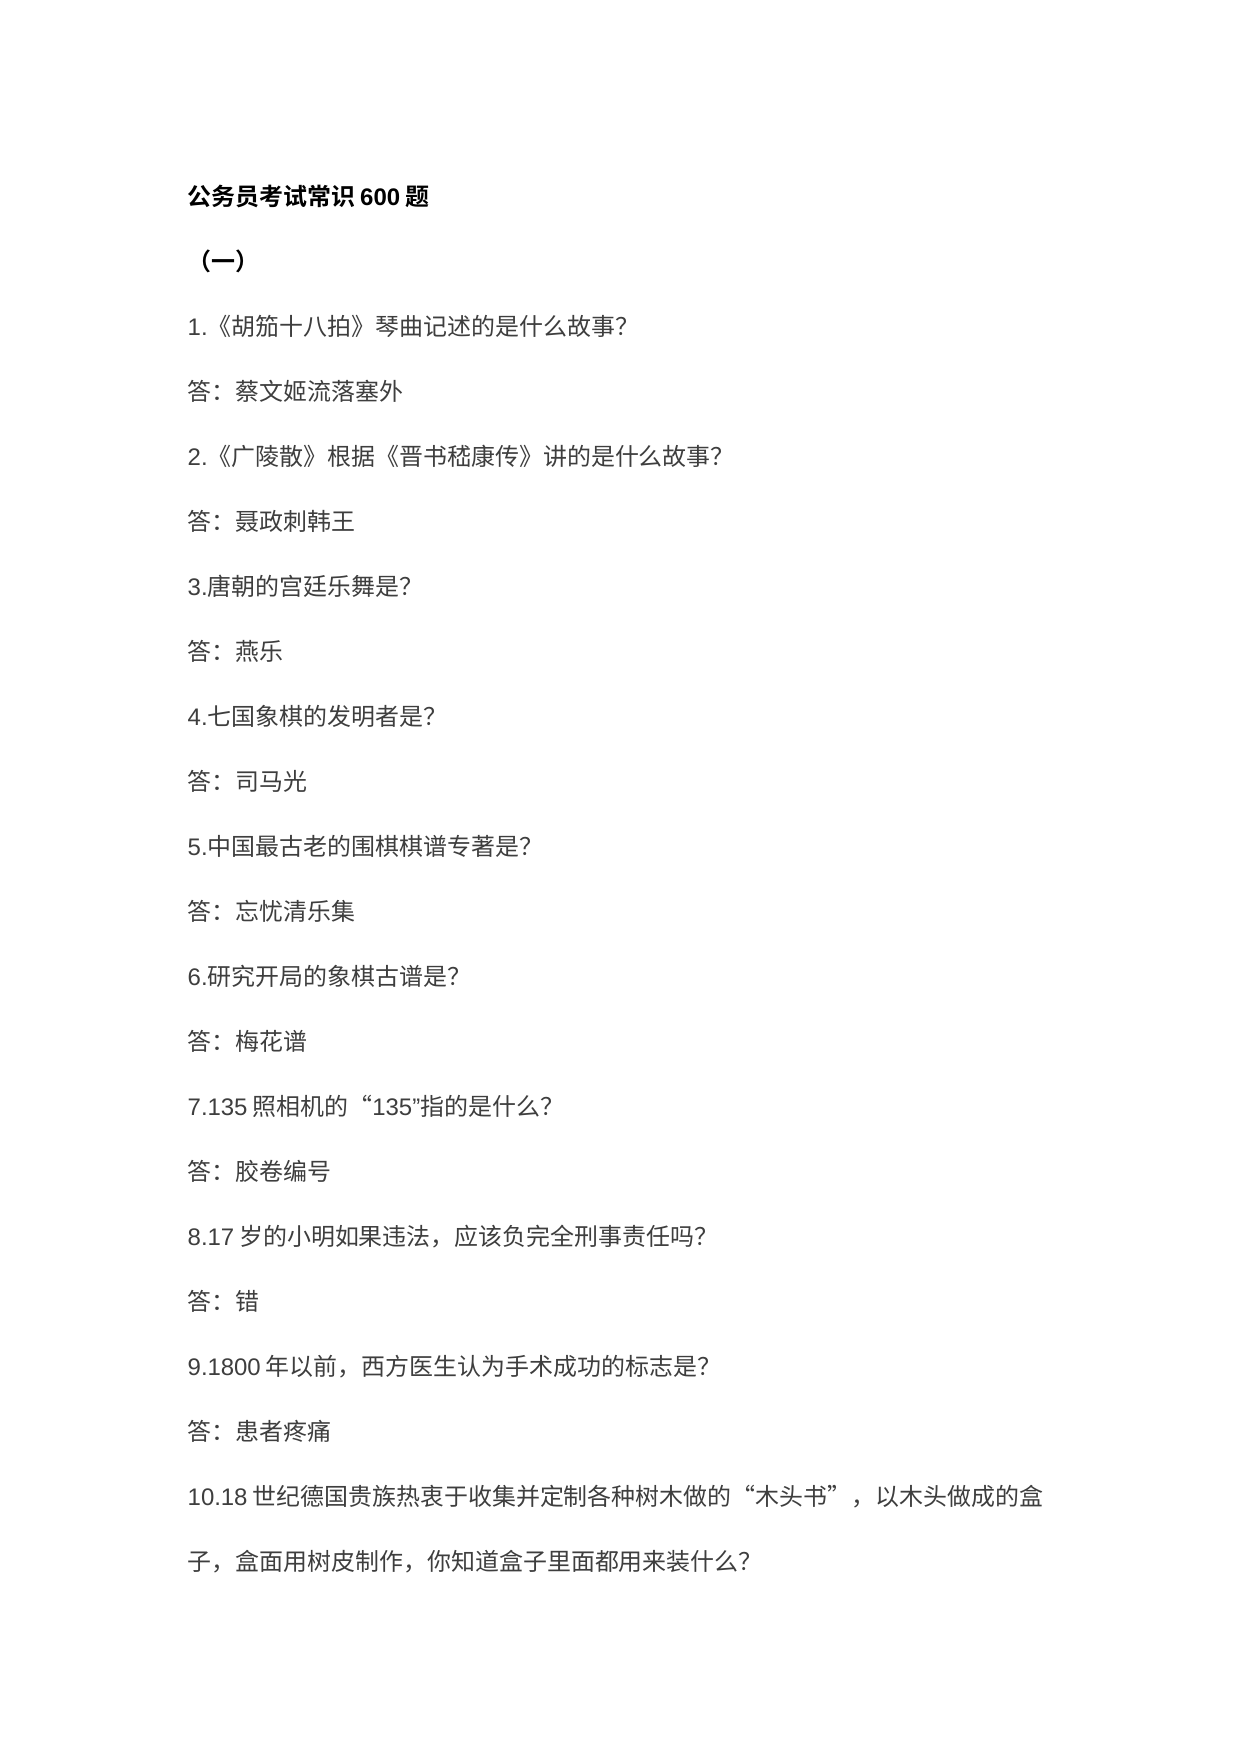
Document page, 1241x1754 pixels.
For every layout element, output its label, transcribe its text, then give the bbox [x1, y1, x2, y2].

text 答：错 [187, 1267, 1053, 1332]
text 答：梅花谱 [187, 1007, 1053, 1072]
text 公务员考试常识600题 [187, 162, 1053, 227]
text 答：蔡文姬流落塞外 [187, 357, 1053, 422]
text 答：患者疼痛 [187, 1397, 1053, 1462]
text 5.中国最古老的围棋棋谱专著是？ [187, 812, 1053, 877]
text 9.1800年以前，西方医生认为手术成功的标志是？ [187, 1332, 1053, 1397]
text 3.唐朝的宫廷乐舞是？ [187, 552, 1053, 617]
text 答：司马光 [187, 747, 1053, 812]
text 答：忘忧清乐集 [187, 877, 1053, 942]
text 2.《广陵散》根据《晋书嵇康传》讲的是什么故事？ [187, 422, 1053, 487]
text （一） [187, 227, 1053, 292]
text 6.研究开局的象棋古谱是？ [187, 942, 1053, 1007]
text 10.18世纪德国贵族热衷于收集并定制各种树木做的“木头书”，以木头做成的盒子，盒面用树皮制作，你知道盒子里面都用来装什么？ [187, 1462, 1053, 1592]
text 答：胶卷编号 [187, 1137, 1053, 1202]
text 1.《胡笳十八拍》琴曲记述的是什么故事？ [187, 292, 1053, 357]
text 7.135照相机的“135”指的是什么？ [187, 1072, 1053, 1137]
text 答：燕乐 [187, 617, 1053, 682]
text 8.17岁的小明如果违法，应该负完全刑事责任吗？ [187, 1202, 1053, 1267]
text 答：聂政刺韩王 [187, 487, 1053, 552]
text 4.七国象棋的发明者是？ [187, 682, 1053, 747]
